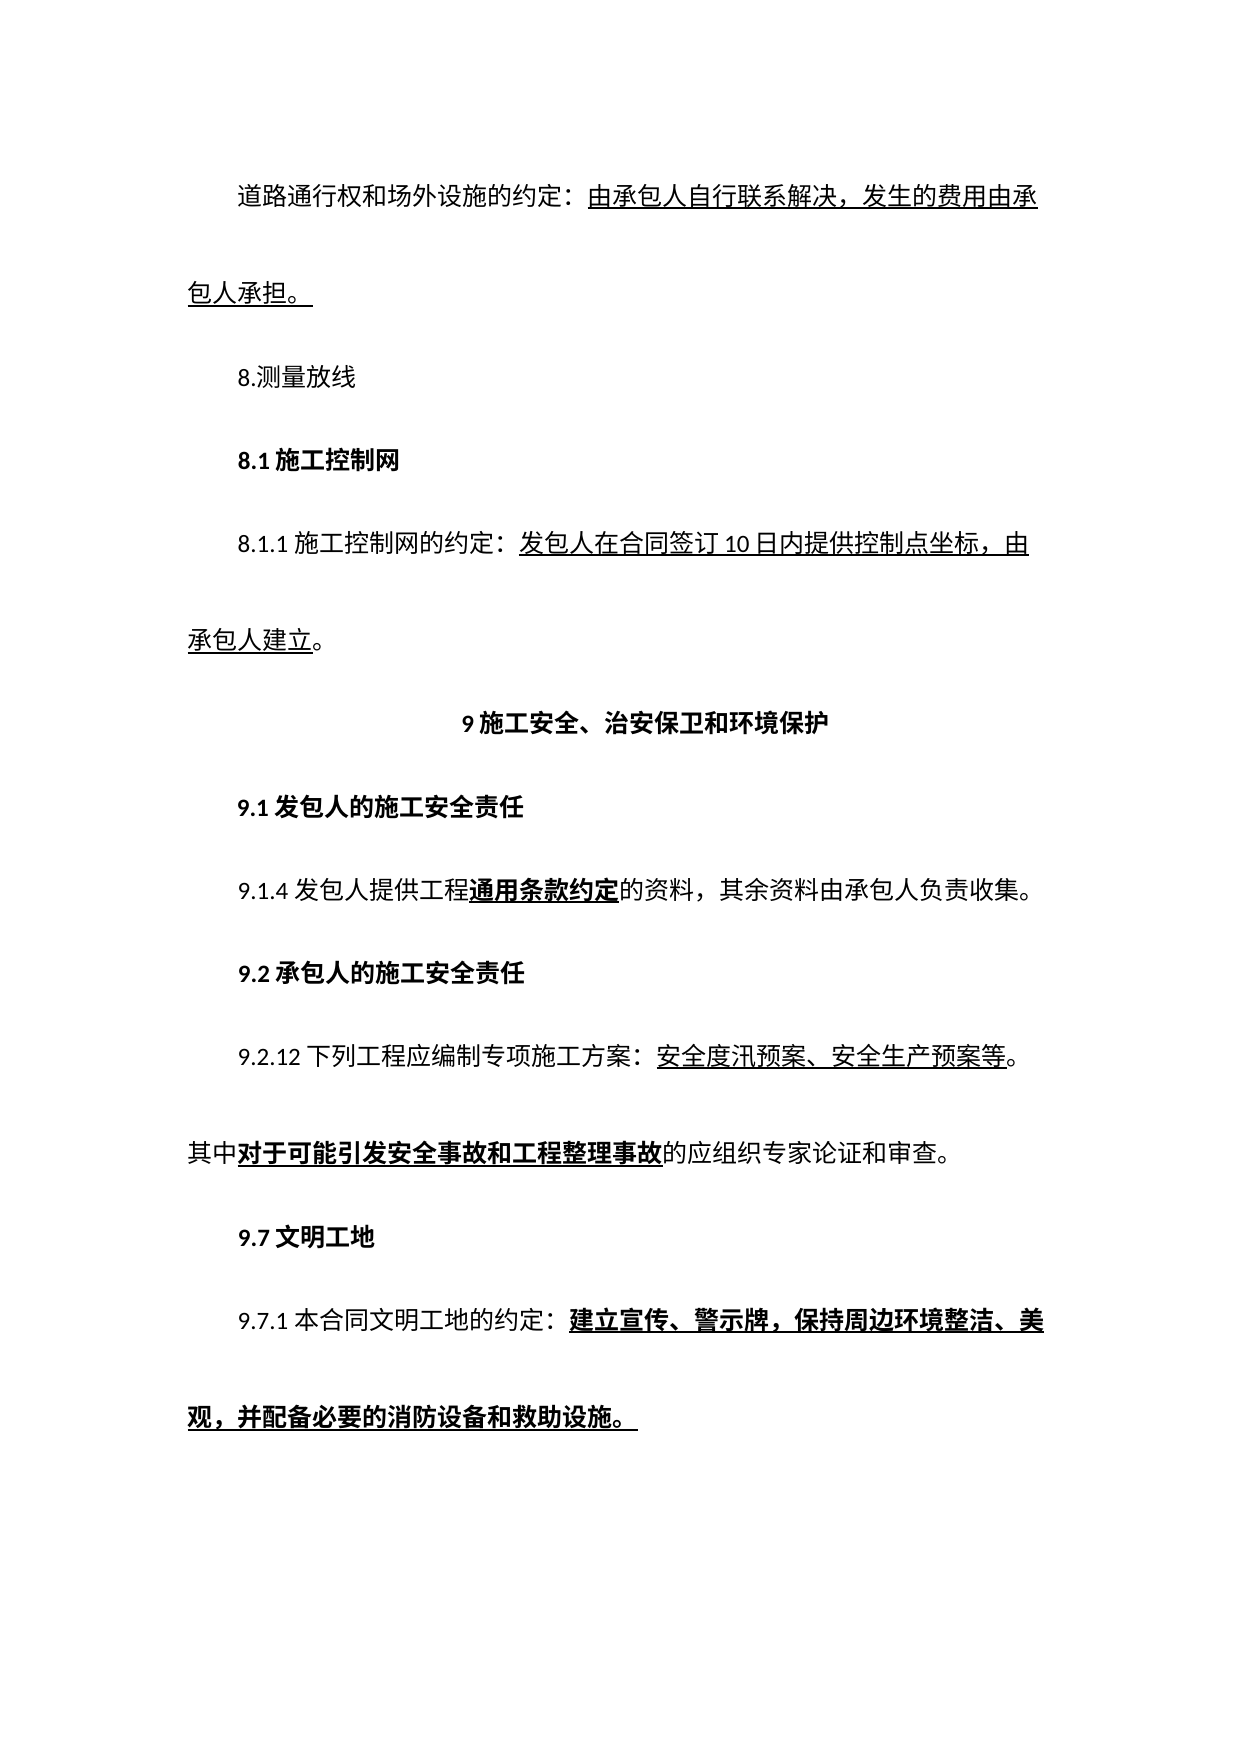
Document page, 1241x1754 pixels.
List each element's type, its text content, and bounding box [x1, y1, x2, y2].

text 道路通行权和场外设施的约定：由承包人自行联系解决，发生的费用由承包人承担。 [187, 162, 1053, 324]
text 9.1.4 发包人提供工程通用条款约定的资料，其余资料由承包人负责收集。 [187, 856, 1053, 921]
text 9.7.1 本合同文明工地的约定：建立宣传、警示牌，保持周边环境整洁、美观，并配备必要的消防设备和救助设施。 [187, 1286, 1053, 1448]
text 9.7 文明工地 [187, 1203, 1053, 1268]
text 8.1施工控制网 [187, 426, 1053, 491]
text 9.2.12 下列工程应编制专项施工方案：安全度汛预案、安全生产预案等。 其中对于可能引发安全事故和工程整理事故的应组织专家论证和审查。 [187, 1022, 1053, 1184]
text 9 施工安全、治安保卫和环境保护 [187, 689, 1053, 754]
text 8.1.1 施工控制网的约定：发包人在合同签订10日内提供控制点坐标，由承包人建立。 [187, 509, 1053, 671]
text 9.1 发包人的施工安全责任 [187, 773, 1053, 838]
text 9.2 承包人的施工安全责任 [187, 939, 1053, 1004]
text 8.测量放线 [187, 343, 1053, 408]
